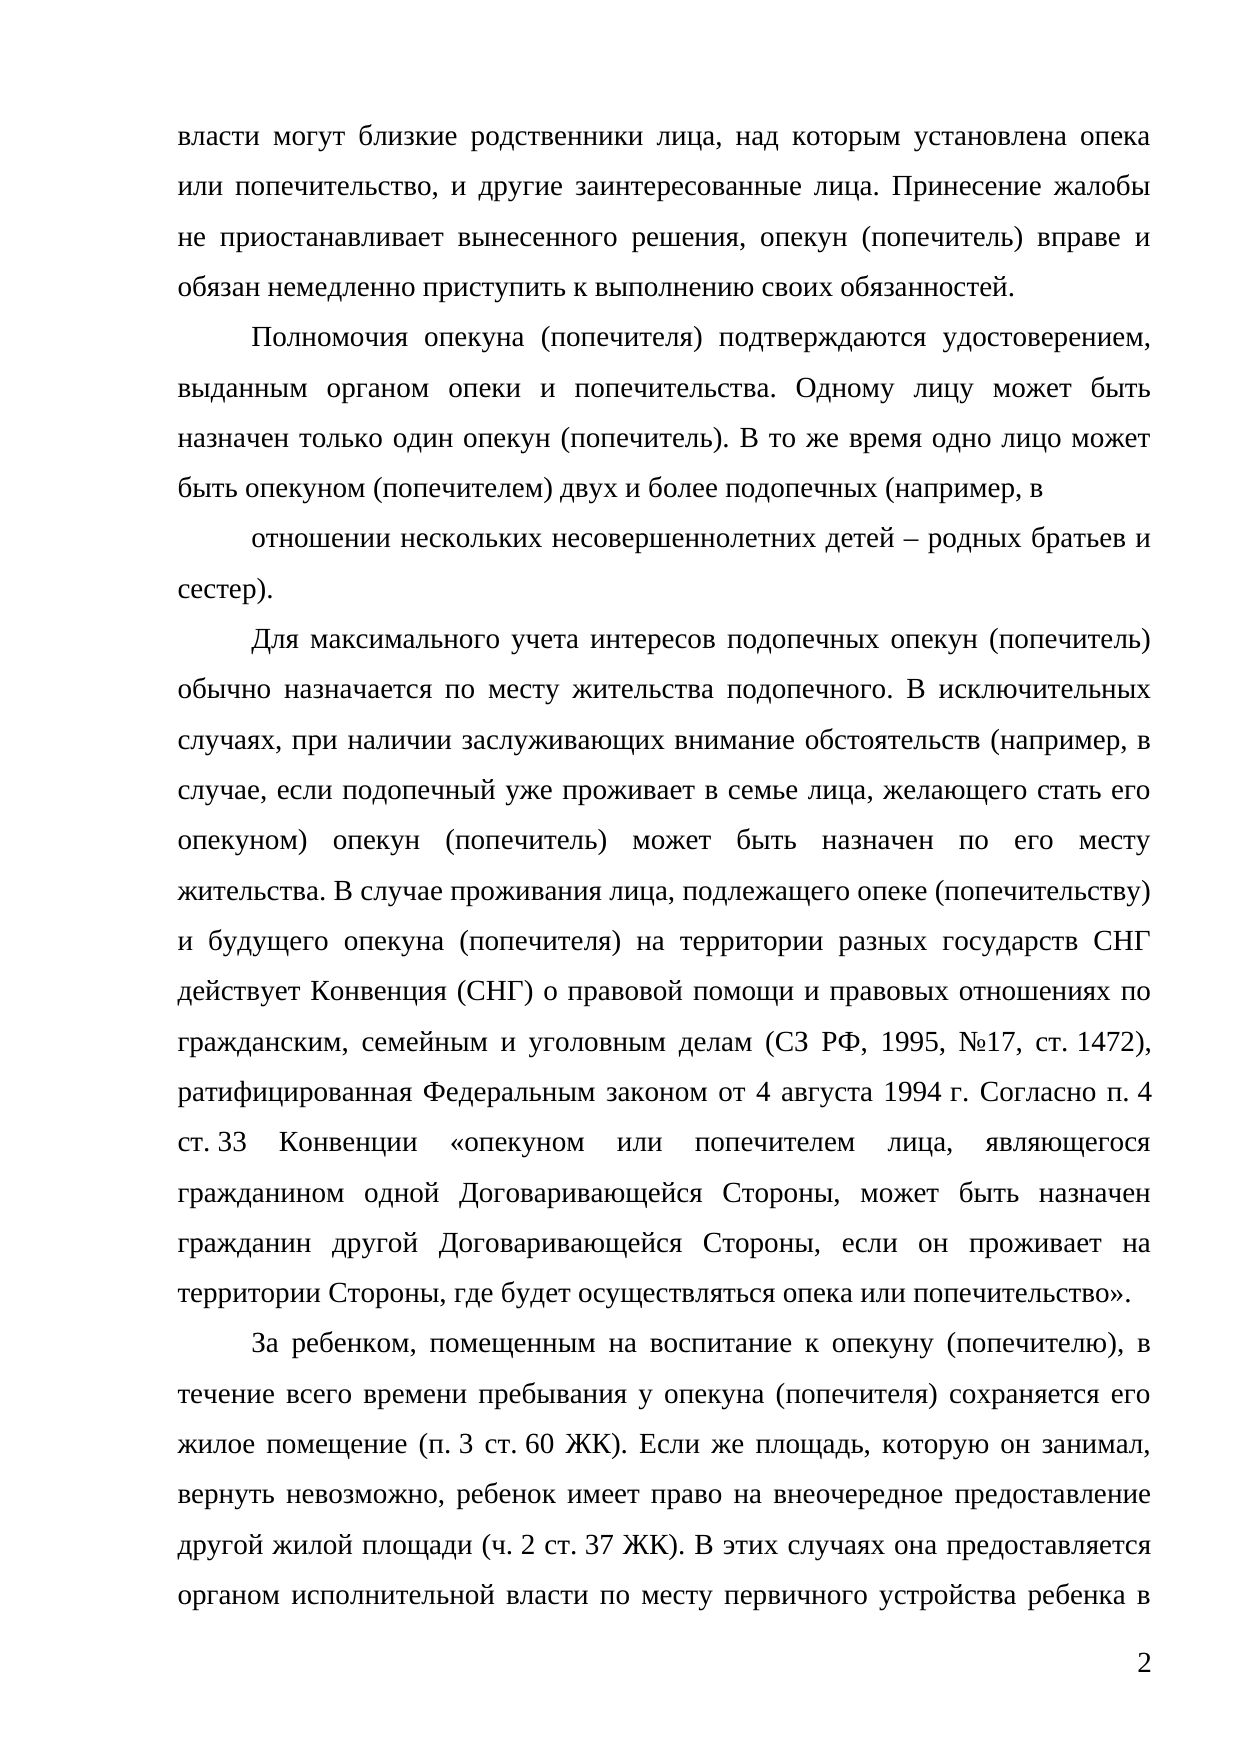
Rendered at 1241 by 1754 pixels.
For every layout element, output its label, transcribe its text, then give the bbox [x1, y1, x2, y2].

text отношении нескольких несовершеннолетних детей – родных братьев и сестер). [177, 521, 1152, 604]
text Для максимального учета интересов подопечных опекун (попечитель) обычно назначается по месту жительства подопечного. В исключительных случаях, при наличии заслуживающих внимание обстоятельств (например, в случае, если подопечный уже проживает в семье лица, желающего стать его опекуном) опекун (попечитель) может быть назначен по его месту жительства. В случае проживания лица, подлежащего опеке (попечительству) и будущего опекуна (попечителя) на территории разных государств СНГ действует Конвенция (СНГ) о правовой помощи и правовых отношениях по гражданским, семейным и уголовным делам (СЗ РФ, 1995, №17, ст. 1472), ратифицированная Федеральным законом от 4 августа 1994 г. Согласно п. 4 ст. 33 Конвенции «опекуном или попечителем лица, являющегося гражданином одной Договаривающейся Стороны, может быть назначен гражданин другой Договаривающейся Стороны, если он проживает на территории Стороны, где будет осуществляться опека или попечительство». [177, 621, 1152, 1309]
text Полномочия опекуна (попечителя) подтверждаются удостоверением, выданным органом опеки и попечительства. Одному лицу может быть назначен только один опекун (попечитель). В то же время одно лицо может быть опекуном (попечителем) двух и более подопечных (например, в [177, 319, 1152, 504]
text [177, 1326, 1152, 1611]
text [177, 118, 1152, 303]
